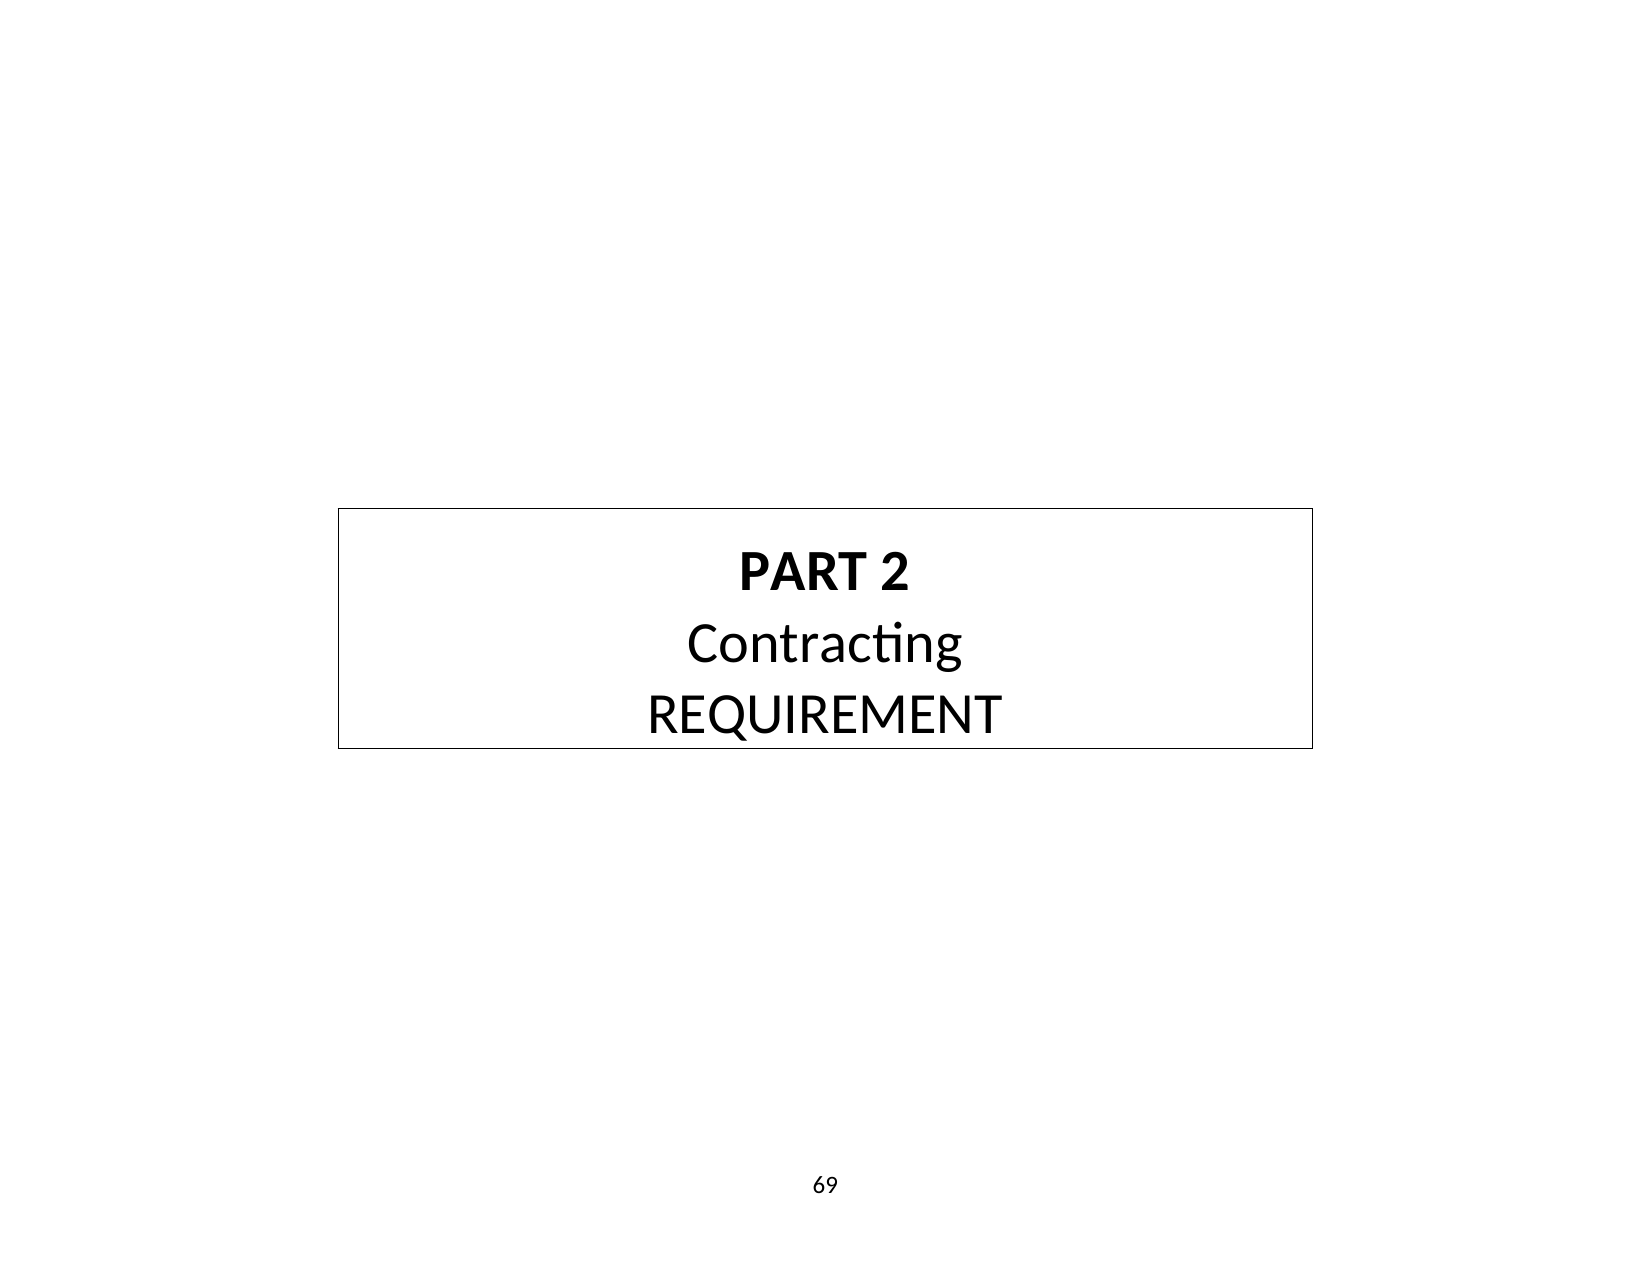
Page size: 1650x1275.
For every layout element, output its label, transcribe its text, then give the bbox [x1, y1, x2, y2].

table_header PART 2 Contracting REQUIREMENT [339, 509, 1312, 748]
